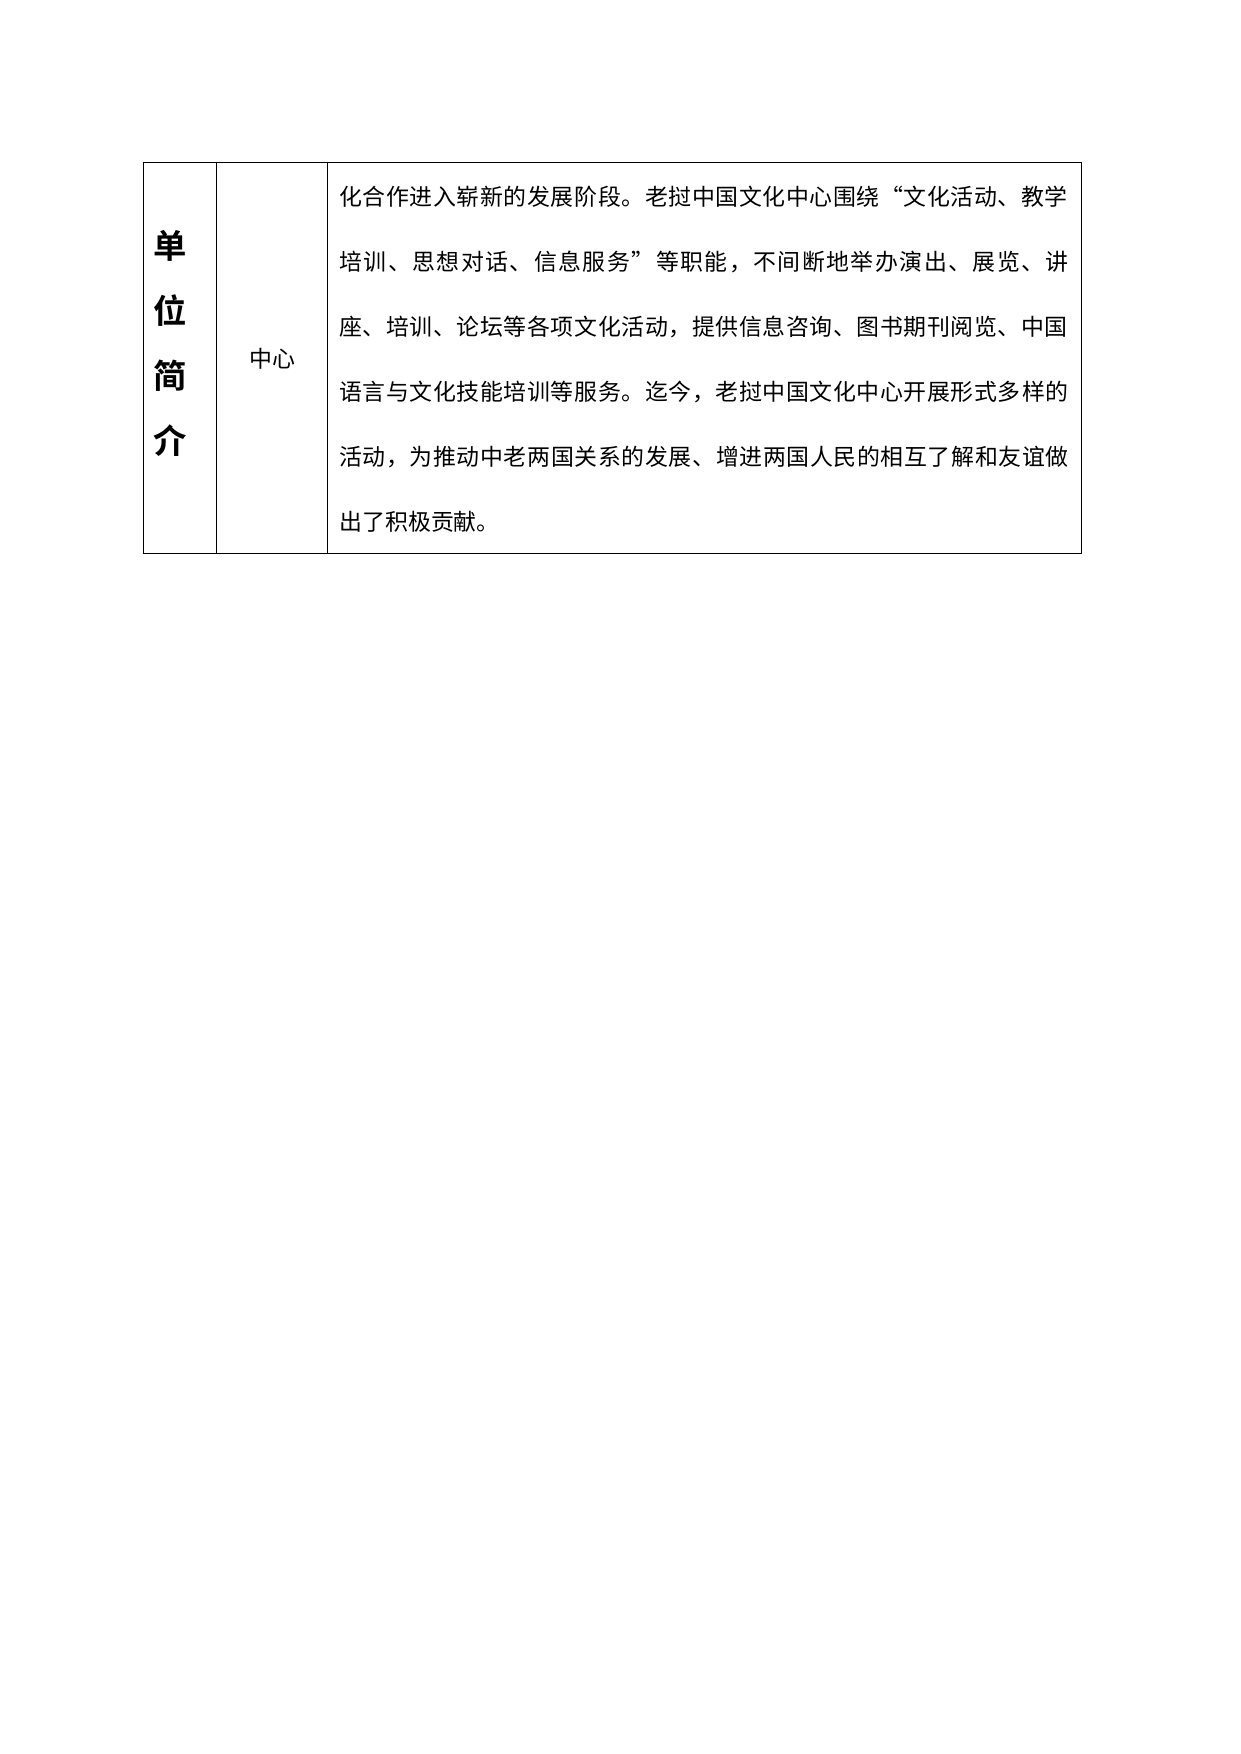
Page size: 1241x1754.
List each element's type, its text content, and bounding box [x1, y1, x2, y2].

table_cell 邀请单位简介 [144, 163, 216, 553]
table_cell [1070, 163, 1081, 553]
table_cell 老挝中国文化中心 [217, 163, 327, 553]
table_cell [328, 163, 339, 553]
